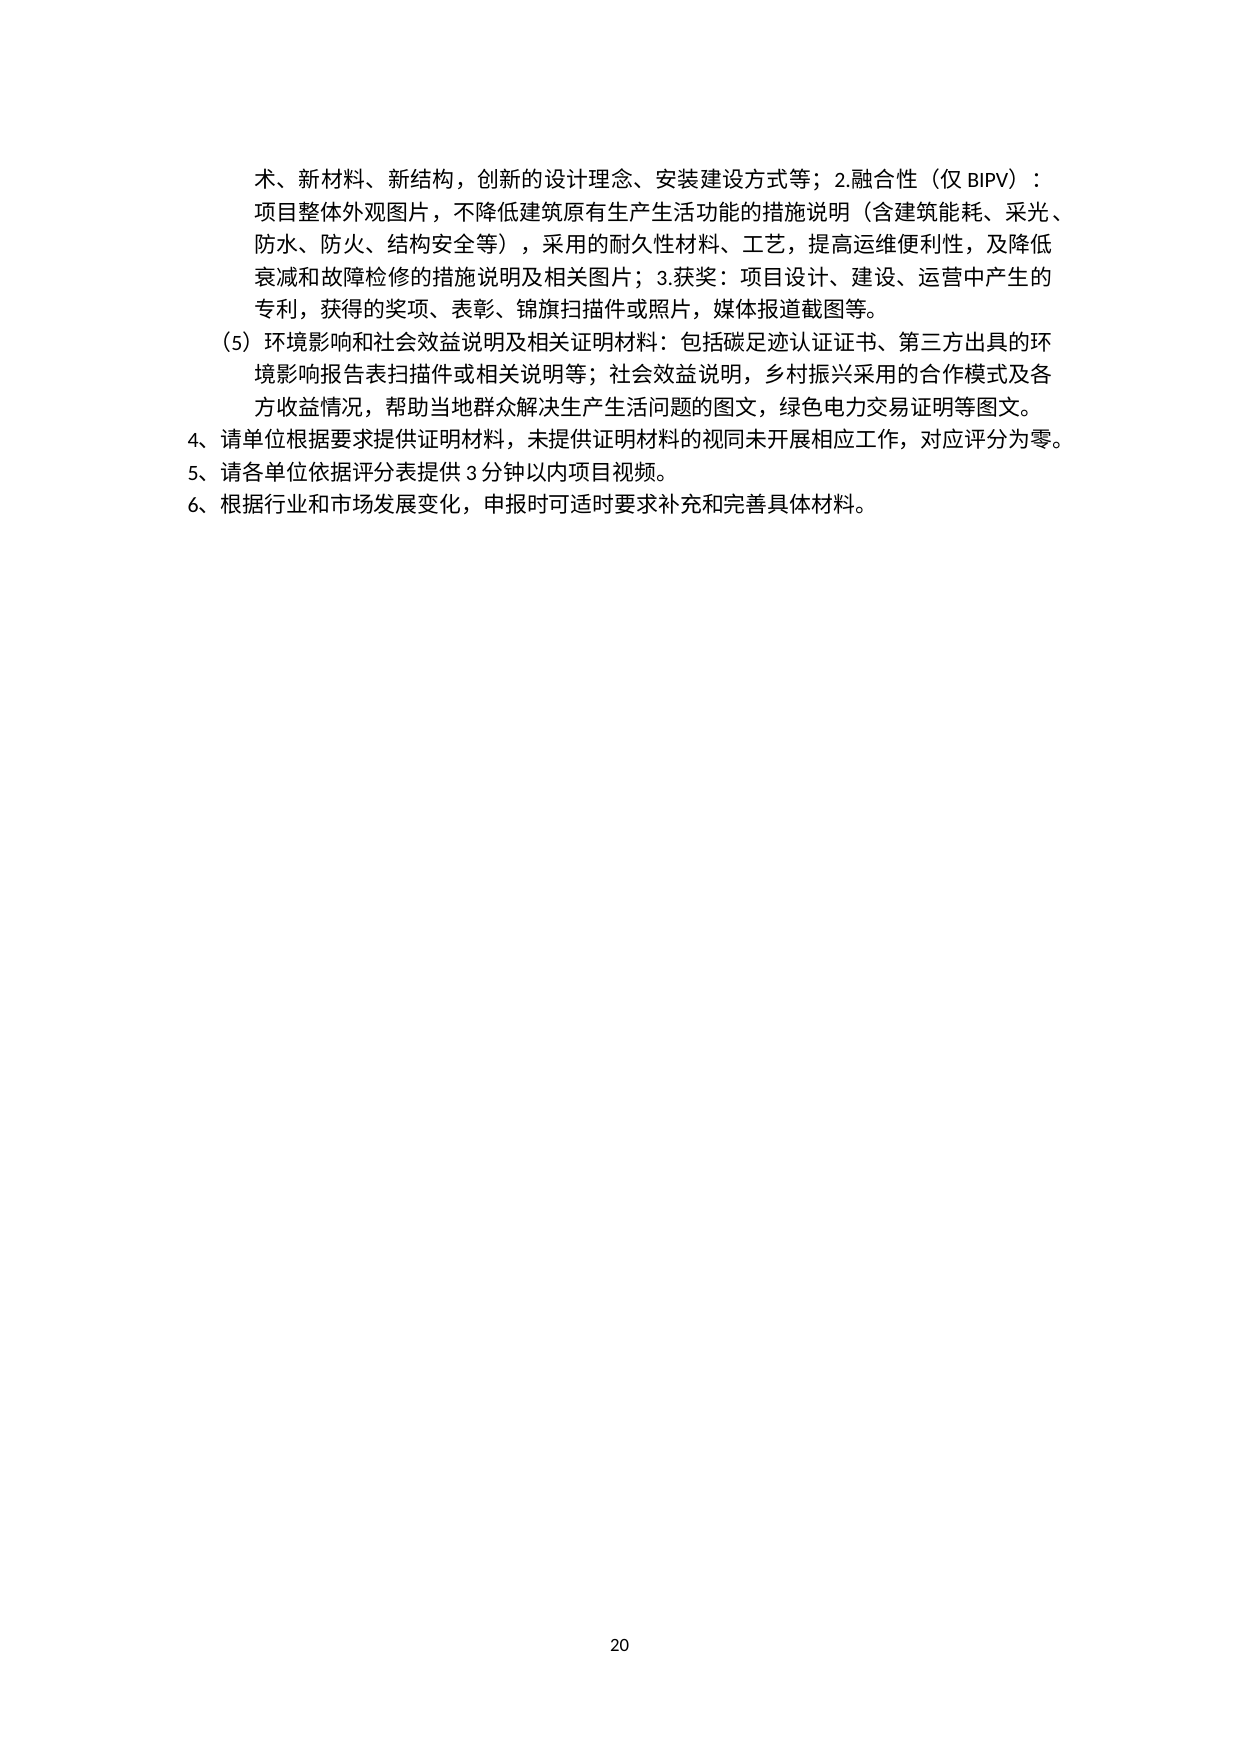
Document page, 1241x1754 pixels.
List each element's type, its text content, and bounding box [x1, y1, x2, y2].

text 4、请单位根据要求提供证明材料，未提供证明材料的视同未开展相应工作，对应评分为零。 [187, 422, 1053, 454]
text 6、根据行业和市场发展变化，申报时可适时要求补充和完善具体材料。 [187, 487, 1053, 519]
text 5、请各单位依据评分表提供3分钟以内项目视频。 [187, 454, 1053, 487]
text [209, 162, 1053, 324]
text （5）环境影响和社会效益说明及相关证明材料：包括碳足迹认证证书、第三方出具的环境影响报告表扫描件或相关说明等；社会效益说明，乡村振兴采用的合作模式及各方收益情况，帮助当地群众解决生产生活问题的图文，绿色电力交易证明等图文。 [209, 324, 1053, 422]
